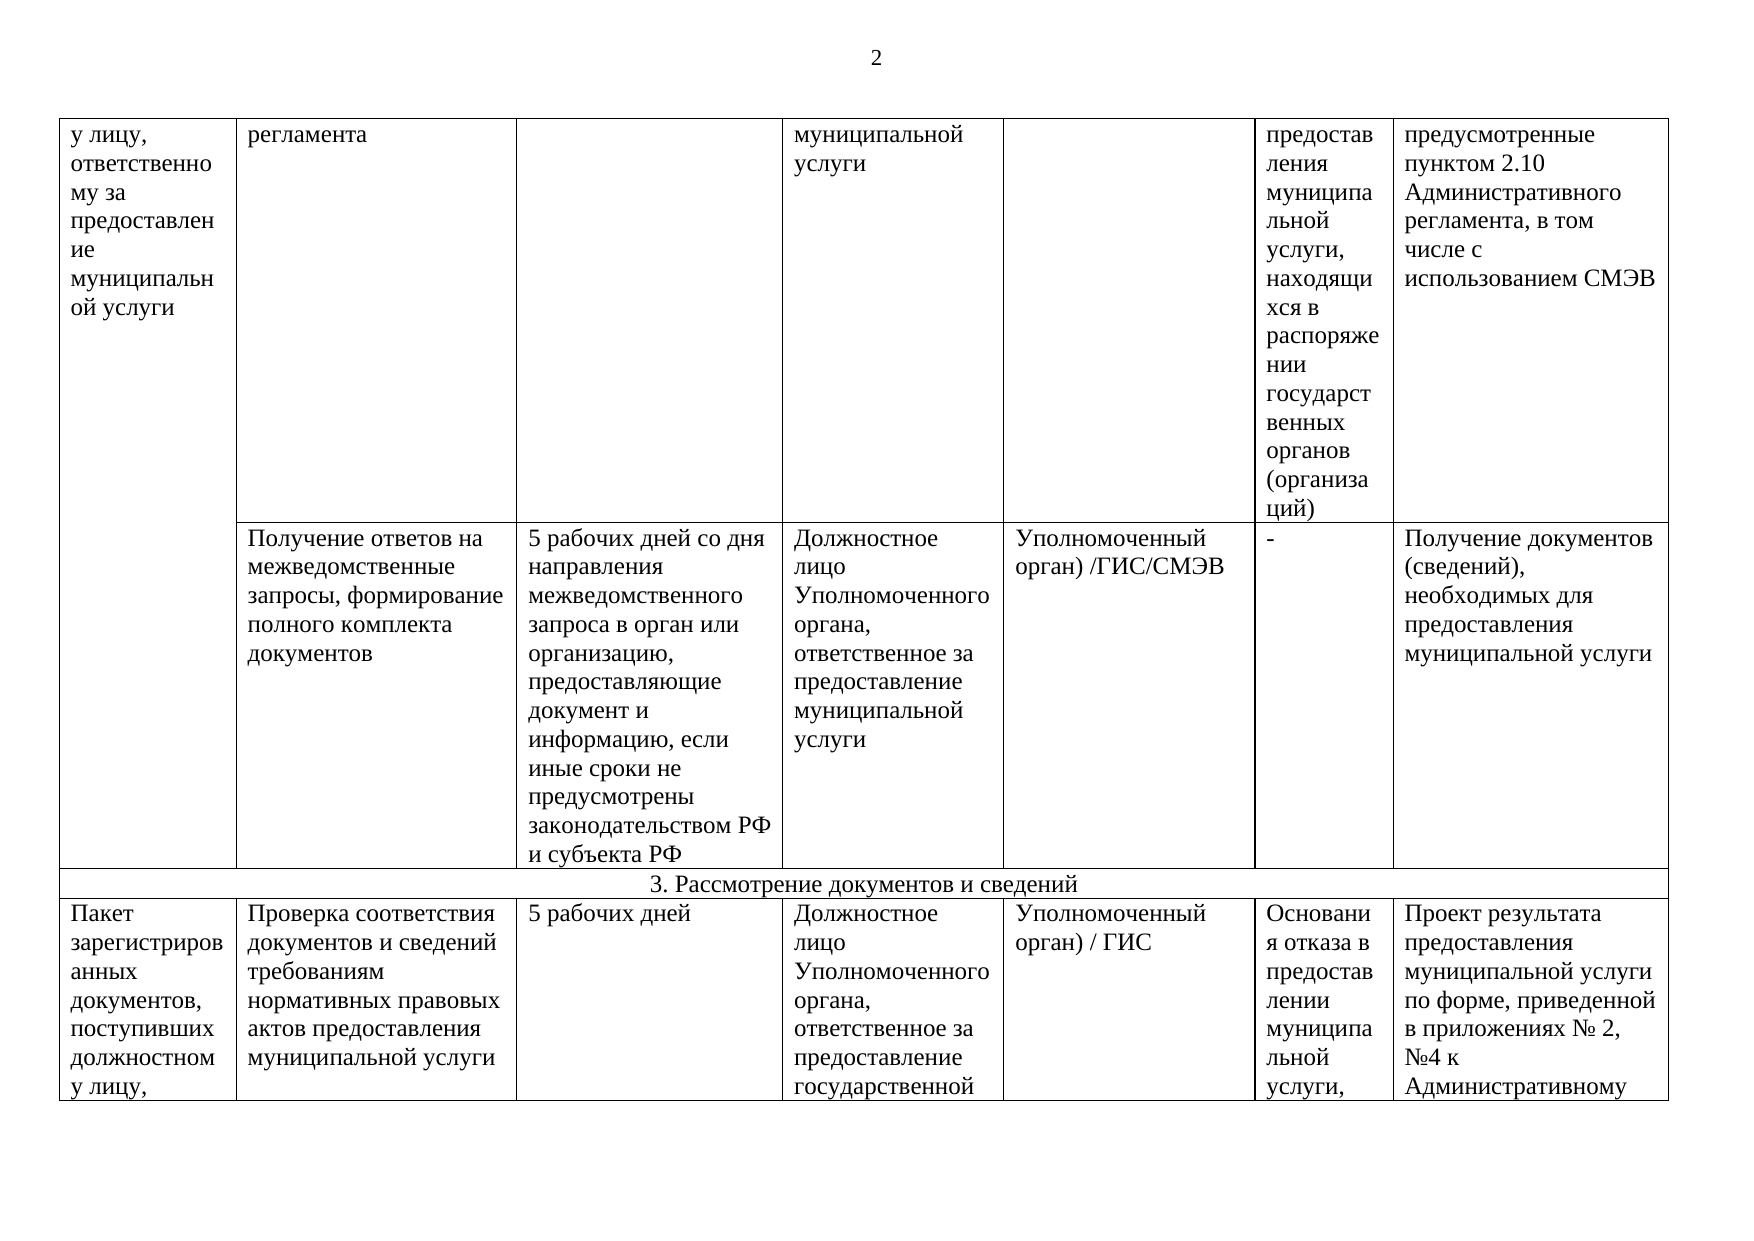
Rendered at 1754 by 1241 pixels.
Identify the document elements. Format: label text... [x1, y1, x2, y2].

table_cell 3. Рассмотрение документов и сведений [60, 869, 1668, 897]
table_cell Должностное лицо Уполномоченного органа, ответственное за предоставление муниципальной услуги [783, 523, 1003, 868]
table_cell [1004, 119, 1254, 522]
table_cell Получение ответов на межведомственные запросы, формирование полного комплекта документов [237, 523, 516, 868]
table_cell 5 рабочих дней [517, 899, 782, 1100]
table_cell 5 рабочих дней со дня направления межведомственного запроса в орган или организацию, предоставляющие документ и информацию, если иные сроки не предусмотрены законодательством РФ и субъекта РФ [517, 523, 782, 868]
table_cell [783, 899, 1003, 1100]
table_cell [1256, 899, 1393, 1100]
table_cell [1004, 899, 1254, 1100]
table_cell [1256, 119, 1393, 522]
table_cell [237, 899, 516, 1100]
table_cell Уполномоченный орган) /ГИС/СМЭВ [1004, 523, 1254, 868]
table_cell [60, 899, 236, 1100]
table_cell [237, 119, 516, 522]
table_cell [1394, 119, 1668, 522]
table_cell - [1256, 523, 1393, 868]
table_cell Получение документов (сведений), необходимых для предоставления муниципальной услуги [1394, 523, 1668, 868]
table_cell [783, 119, 1003, 522]
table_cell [517, 119, 782, 522]
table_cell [1394, 899, 1668, 1100]
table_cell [60, 119, 236, 868]
